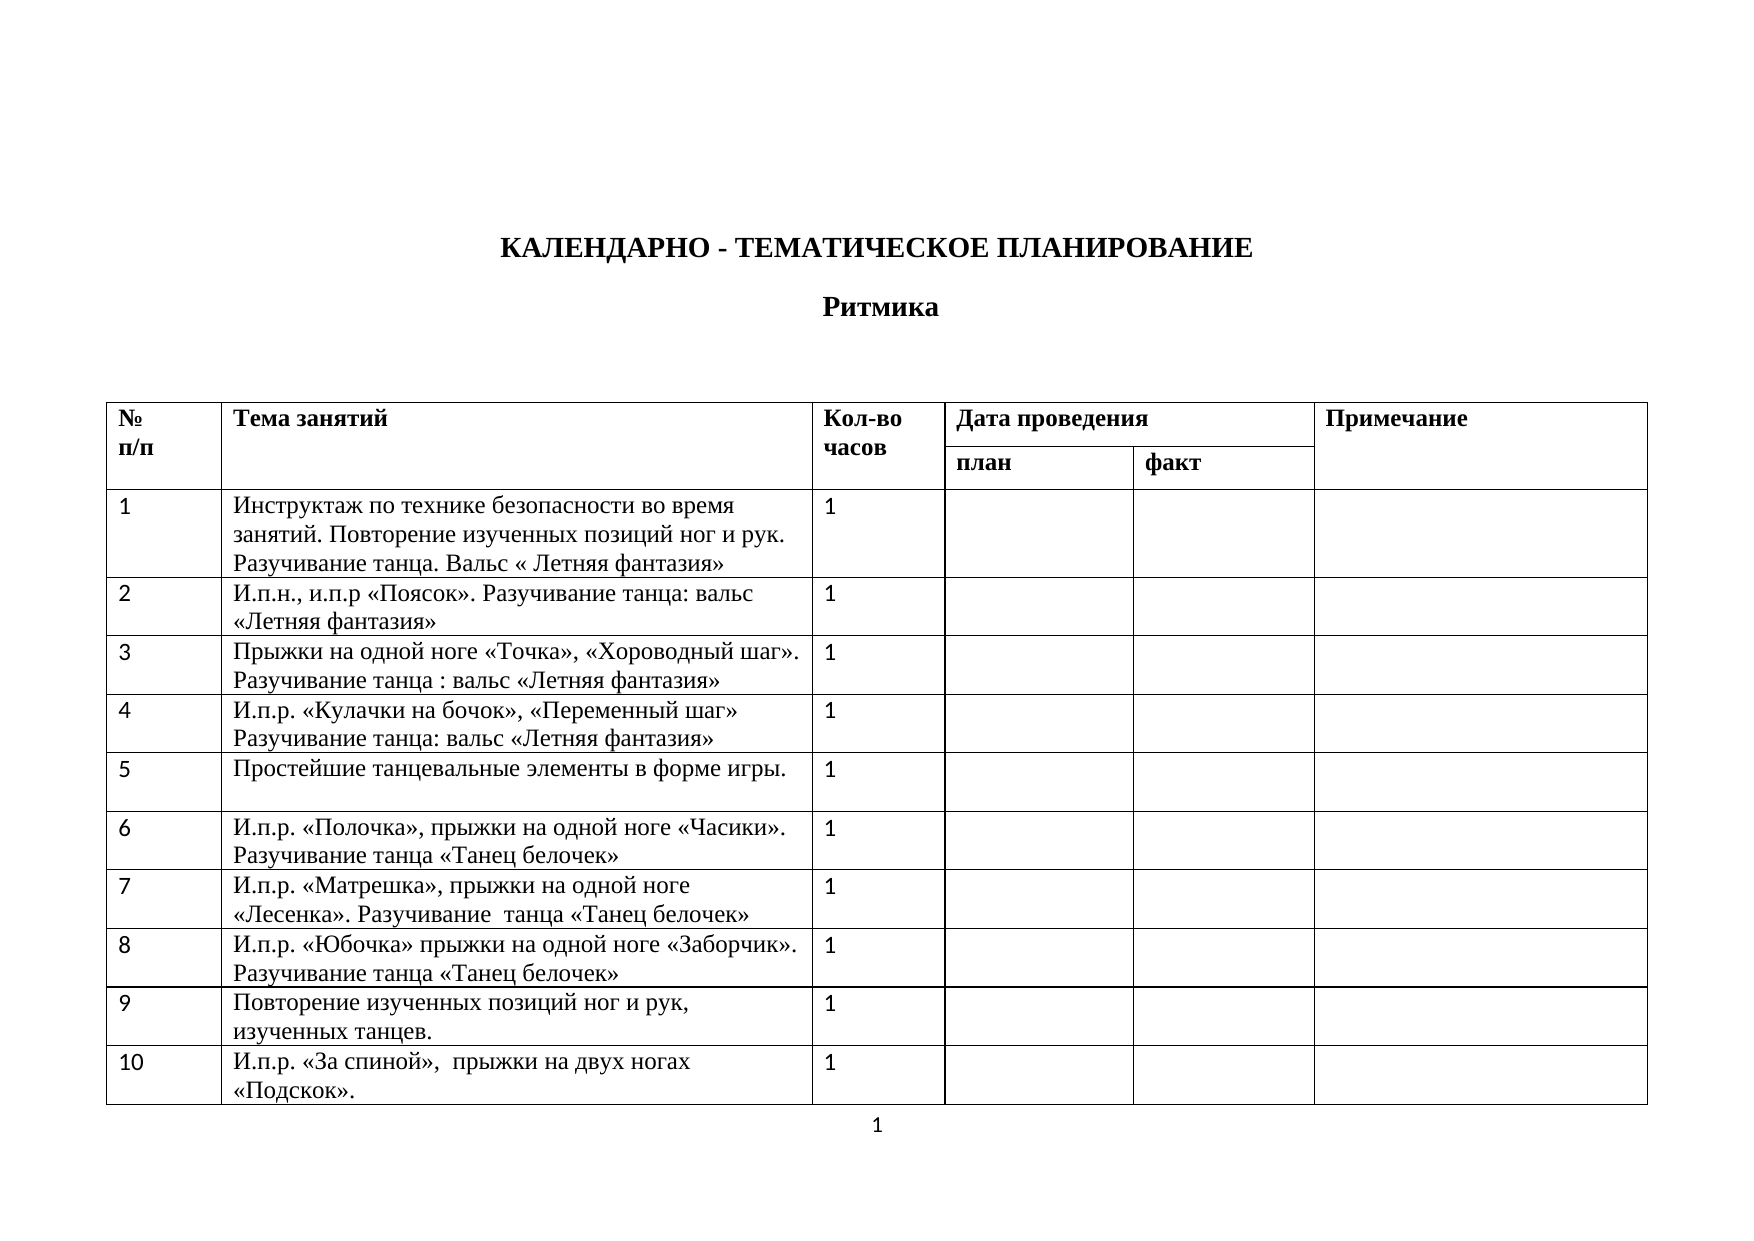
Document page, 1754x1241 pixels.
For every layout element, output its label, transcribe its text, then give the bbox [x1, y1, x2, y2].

table_cell [946, 578, 1133, 635]
text КАЛЕНДАРНО - ТЕМАТИЧЕСКОЕ ПЛАНИРОВАНИЕ [118, 230, 1636, 264]
table_cell [1315, 870, 1647, 928]
table_header Кол-во часов [813, 403, 944, 489]
table_cell [946, 812, 1133, 869]
table_cell 1 [813, 870, 944, 928]
table_cell Инструктаж по технике безопасности во время занятий. Повторение изученных позиций ног и рук. Разучивание танца. Вальс « Летняя фантазия» [222, 490, 812, 577]
table_cell [946, 870, 1133, 928]
table_header Тема занятий [222, 403, 812, 489]
table_cell И.п.р. «Юбочка» прыжки на одной ноге «Заборчик». Разучивание танца «Танец белочек» [222, 929, 812, 986]
table_cell 7 [107, 870, 221, 928]
text Ритмика [118, 289, 1636, 323]
table_cell [1134, 1046, 1314, 1103]
table_cell [946, 753, 1133, 811]
table_cell И.п.р. «Матрешка», прыжки на одной ноге «Лесенка». Разучивание танца «Танец белочек» [222, 870, 812, 928]
table_cell И.п.р. «Кулачки на бочок», «Переменный шаг» Разучивание танца: вальс «Летняя фантазия» [222, 695, 812, 752]
table_header Дата проведения [946, 403, 1314, 446]
table_cell 1 [813, 636, 944, 694]
table_cell [1315, 578, 1647, 635]
table_cell 1 [813, 695, 944, 752]
table_header № п/п [107, 403, 221, 489]
table_cell Простейшие танцевальные элементы в форме игры. [222, 753, 812, 811]
table_cell [1134, 753, 1314, 811]
table_cell [1134, 695, 1314, 752]
table_cell И.п.р. «Полочка», прыжки на одной ноге «Часики». Разучивание танца «Танец белочек» [222, 812, 812, 869]
table_cell 6 [107, 812, 221, 869]
table_cell 2 [107, 578, 221, 635]
table_cell [1134, 636, 1314, 694]
table_cell И.п.н., и.п.р «Поясок». Разучивание танца: вальс «Летняя фантазия» [222, 578, 812, 635]
table_cell [946, 988, 1133, 1045]
table_cell [1134, 929, 1314, 986]
table_cell [1134, 870, 1314, 928]
table_cell [1134, 812, 1314, 869]
table_cell [1315, 753, 1647, 811]
table_cell 8 [107, 929, 221, 986]
table_cell [1134, 490, 1314, 577]
table_cell факт [1134, 447, 1314, 489]
table_cell 3 [107, 636, 221, 694]
table_cell И.п.р. «За спиной», прыжки на двух ногах «Подскок». [222, 1046, 812, 1103]
table_cell 1 [813, 753, 944, 811]
table_cell [1315, 1046, 1647, 1103]
table_cell [1315, 929, 1647, 986]
table_cell 10 [107, 1046, 221, 1103]
table_cell [946, 490, 1133, 577]
table_cell [1315, 695, 1647, 752]
table_cell 4 [107, 695, 221, 752]
table_cell 1 [813, 812, 944, 869]
table_cell план [946, 447, 1133, 489]
table_cell 1 [813, 578, 944, 635]
table_cell 1 [813, 490, 944, 577]
table_cell Повторение изученных позиций ног и рук, изученных танцев. [222, 988, 812, 1045]
table_cell [1134, 578, 1314, 635]
table_cell [1315, 812, 1647, 869]
table_cell 5 [107, 753, 221, 811]
table_cell 1 [813, 988, 944, 1045]
table_cell 1 [813, 1046, 944, 1103]
table_cell [946, 1046, 1133, 1103]
table_header Примечание [1315, 403, 1647, 489]
table_cell 1 [107, 490, 221, 577]
table_cell [1315, 490, 1647, 577]
table_cell [1315, 988, 1647, 1045]
table_cell [1315, 636, 1647, 694]
table_cell 9 [107, 988, 221, 1045]
table_cell Прыжки на одной ноге «Точка», «Хороводный шаг». Разучивание танца : вальс «Летняя фантазия» [222, 636, 812, 694]
table_cell [1134, 988, 1314, 1045]
table_cell [946, 929, 1133, 986]
table_cell [946, 636, 1133, 694]
table_cell [946, 695, 1133, 752]
table_cell 1 [813, 929, 944, 986]
